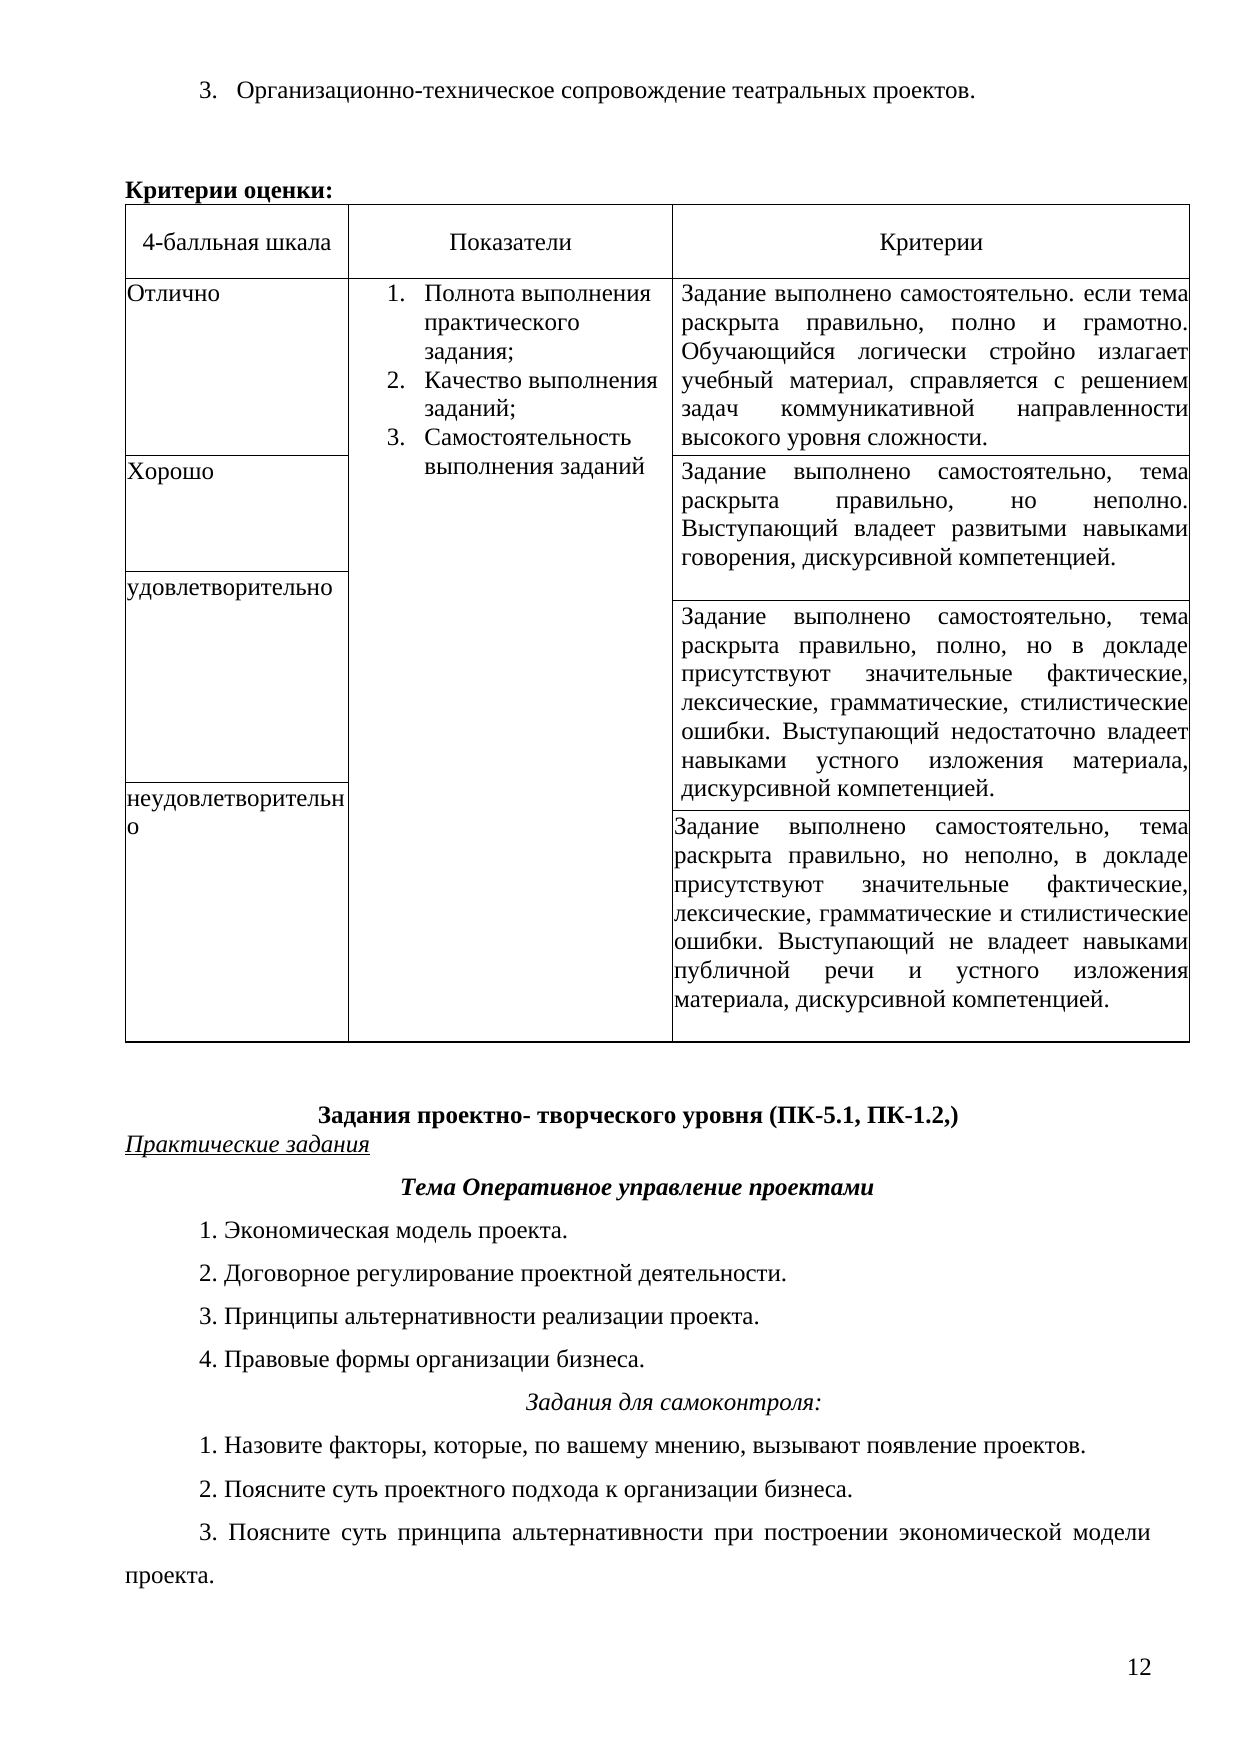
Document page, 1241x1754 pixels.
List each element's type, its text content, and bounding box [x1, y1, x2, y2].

table_cell неудовлетворительно [126, 783, 348, 1041]
text 4. Правовые формы организации бизнеса. [125, 1344, 1152, 1373]
table_cell Отлично [126, 279, 348, 455]
table_cell Задание выполнено самостоятельно, тема раскрыта правильно, полно, но в докладе присутствуют значительные фактические, лексические, грамматические, стилистические ошибки. Выступающий недостаточно владеет навыками устного изложения материала, дискурсивной компетенцией. [673, 601, 1189, 810]
text Критерии оценки: [125, 176, 1152, 204]
text 2. Поясните суть проектного подхода к организации бизнеса. [125, 1474, 1152, 1502]
text Тема Оперативное управление проектами [125, 1172, 1152, 1201]
text Практические задания [125, 1129, 1152, 1157]
table_cell удовлетворительно [126, 572, 348, 782]
list Организационно-техническое сопровождение театральных проектов. [199, 75, 1152, 104]
table_header 4-балльная шкала [126, 205, 348, 277]
text 3. Поясните суть принципа альтернативности при построении экономической модели проекта. [125, 1517, 1152, 1589]
text Задания для самоконтроля: [125, 1387, 1152, 1416]
text 3. Принципы альтернативности реализации проекта. [125, 1301, 1152, 1330]
table_cell Задание выполнено самостоятельно. если тема раскрыта правильно, полно и грамотно. Обучающийся логически стройно излагает учебный материал, справляется с решением задач коммуникативной направленности высокого уровня сложности. [673, 279, 1189, 455]
table_cell Полнота выполнения практического задания; Качество выполнения заданий; Самостоятельность выполнения заданий [349, 279, 672, 1041]
text 2. Договорное регулирование проектной деятельности. [125, 1258, 1152, 1287]
text 1. Экономическая модель проекта. [125, 1215, 1152, 1244]
table_cell Хорошо [126, 456, 348, 571]
text Задания проектно- творческого уровня (ПК-5.1, ПК-1.2,) [125, 1100, 1152, 1129]
table_header Показатели [349, 205, 672, 277]
table_header Критерии [673, 205, 1189, 277]
table_cell Задание выполнено самостоятельно, тема раскрыта правильно, но неполно. Выступающий владеет развитыми навыками говорения, дискурсивной компетенцией. [673, 456, 1189, 600]
table_cell Задание выполнено самостоятельно, тема раскрыта правильно, но неполно, в докладе присутствуют значительные фактические, лексические, грамматические и стилистические ошибки. Выступающий не владеет навыками публичной речи и устного изложения материала, дискурсивной компетенцией. [673, 811, 1189, 1041]
text 1. Назовите факторы, которые, по вашему мнению, вызывают появление проектов. [125, 1431, 1152, 1459]
